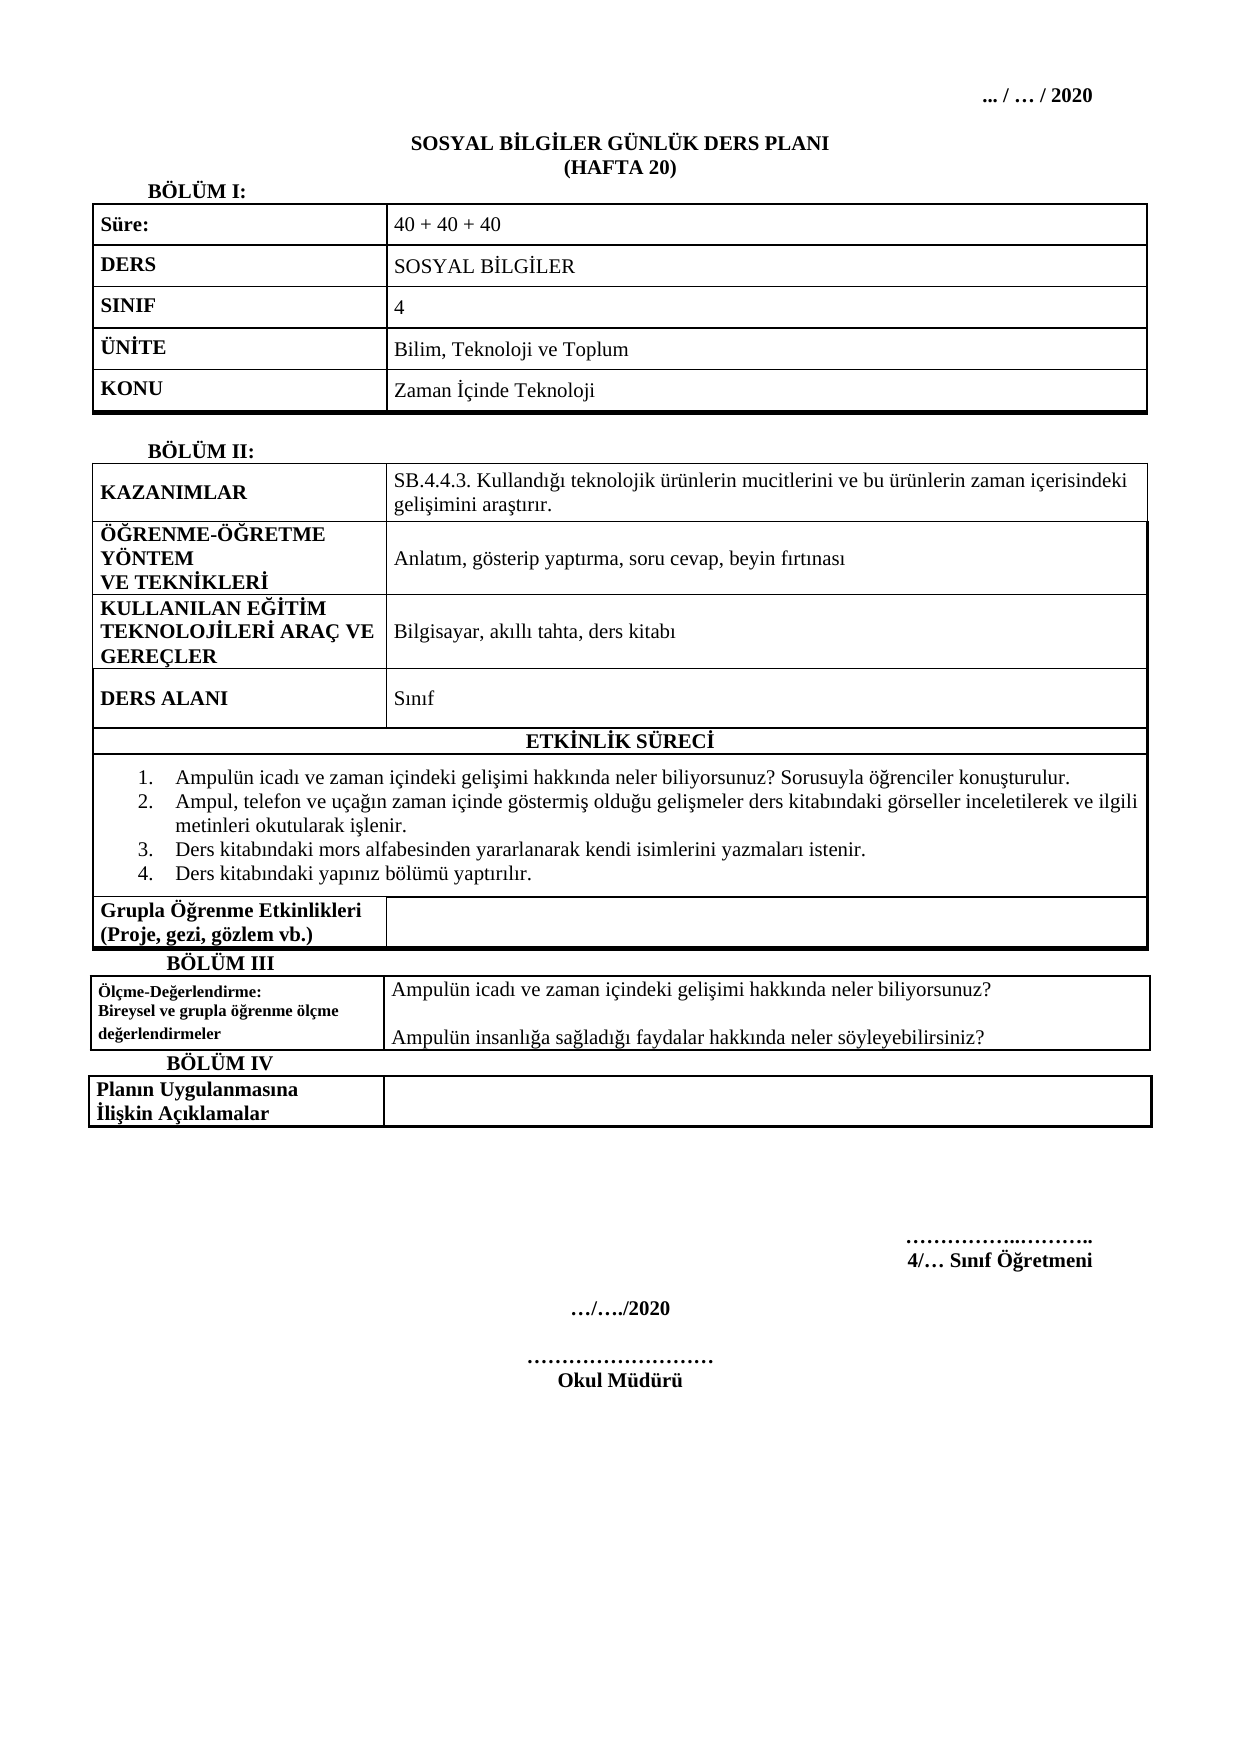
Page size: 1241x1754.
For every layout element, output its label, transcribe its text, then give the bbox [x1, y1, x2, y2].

table_cell DERS ALANI [94, 669, 386, 727]
table_cell Zaman İçinde Teknoloji [388, 370, 1146, 410]
text Okul Müdürü [148, 1368, 1092, 1392]
text (HAFTA 20) [148, 155, 1092, 179]
text ……………………… [148, 1344, 1092, 1368]
table_cell Bilgisayar, akıllı tahta, ders kitabı [387, 595, 1146, 668]
subtitle BÖLÜM III [148, 951, 1092, 975]
table_cell SINIF [94, 287, 386, 327]
text 4/… Sınıf Öğretmeni [148, 1248, 1092, 1272]
text …/…./2020 [148, 1296, 1092, 1320]
table_cell ÖĞRENME-ÖĞRETME YÖNTEM VE TEKNİKLERİ [93, 522, 386, 594]
table_cell [387, 898, 1146, 946]
text ……………..……….. [148, 1224, 1092, 1248]
table_cell 4 [388, 287, 1146, 327]
table_cell SOSYAL BİLGİLER [388, 246, 1146, 286]
text BÖLÜM I: [148, 179, 1092, 203]
table_cell Bilim, Teknoloji ve Toplum [388, 329, 1146, 368]
table_header Süre: [94, 205, 386, 244]
table_cell ETKİNLİK SÜRECİ [94, 729, 1146, 753]
table_header SB.4.4.3. Kullandığı teknolojik ürünlerin mucitlerini ve bu ürünlerin zaman içerisindeki gelişimini araştırır. [387, 464, 1147, 521]
text ... / … / 2020 [148, 83, 1092, 107]
table_header KAZANIMLAR [93, 464, 386, 521]
table_header Ampulün icadı ve zaman içindeki gelişimi hakkında neler biliyorsunuz? Ampulün insanlığa sağladığı faydalar hakkında neler söyleyebilirsiniz? [385, 977, 1149, 1049]
subtitle BÖLÜM IV [148, 1051, 1092, 1075]
table_cell Grupla Öğrenme Etkinlikleri (Proje, gezi, gözlem vb.) [94, 897, 386, 946]
table_header 40 + 40 + 40 [388, 205, 1146, 244]
table_cell ÜNİTE [94, 329, 386, 368]
table_header Planın Uygulanmasına İlişkin Açıklamalar [90, 1077, 383, 1125]
table_cell KONU [94, 370, 386, 410]
table_cell DERS [94, 246, 386, 286]
table_header Ölçme-Değerlendirme: Bireysel ve grupla öğrenme ölçme değerlendirmeler [92, 977, 383, 1049]
table_header [385, 1077, 1150, 1125]
table_cell Sınıf [387, 669, 1146, 727]
table_cell Ampulün icadı ve zaman içindeki gelişimi hakkında neler biliyorsunuz? Sorusuyla öğrenciler konuşturulur. Ampul, telefon ve uçağın zaman içinde göstermiş olduğu gelişmeler ders kitabındaki görseller inceletilerek ve ilgili metinleri okutularak işlenir. Ders kitabındaki mors alfabesinden yararlanarak kendi isimlerini yazmaları istenir. Ders kitabındaki yapınız bölümü yaptırılır. [94, 755, 1146, 896]
table_cell Anlatım, gösterip yaptırma, soru cevap, beyin fırtınası [387, 522, 1146, 594]
text BÖLÜM II: [148, 438, 1092, 463]
text SOSYAL BİLGİLER GÜNLÜK DERS PLANI [148, 131, 1092, 155]
table_cell KULLANILAN EĞİTİM TEKNOLOJİLERİ ARAÇ VE GEREÇLER [93, 595, 386, 668]
